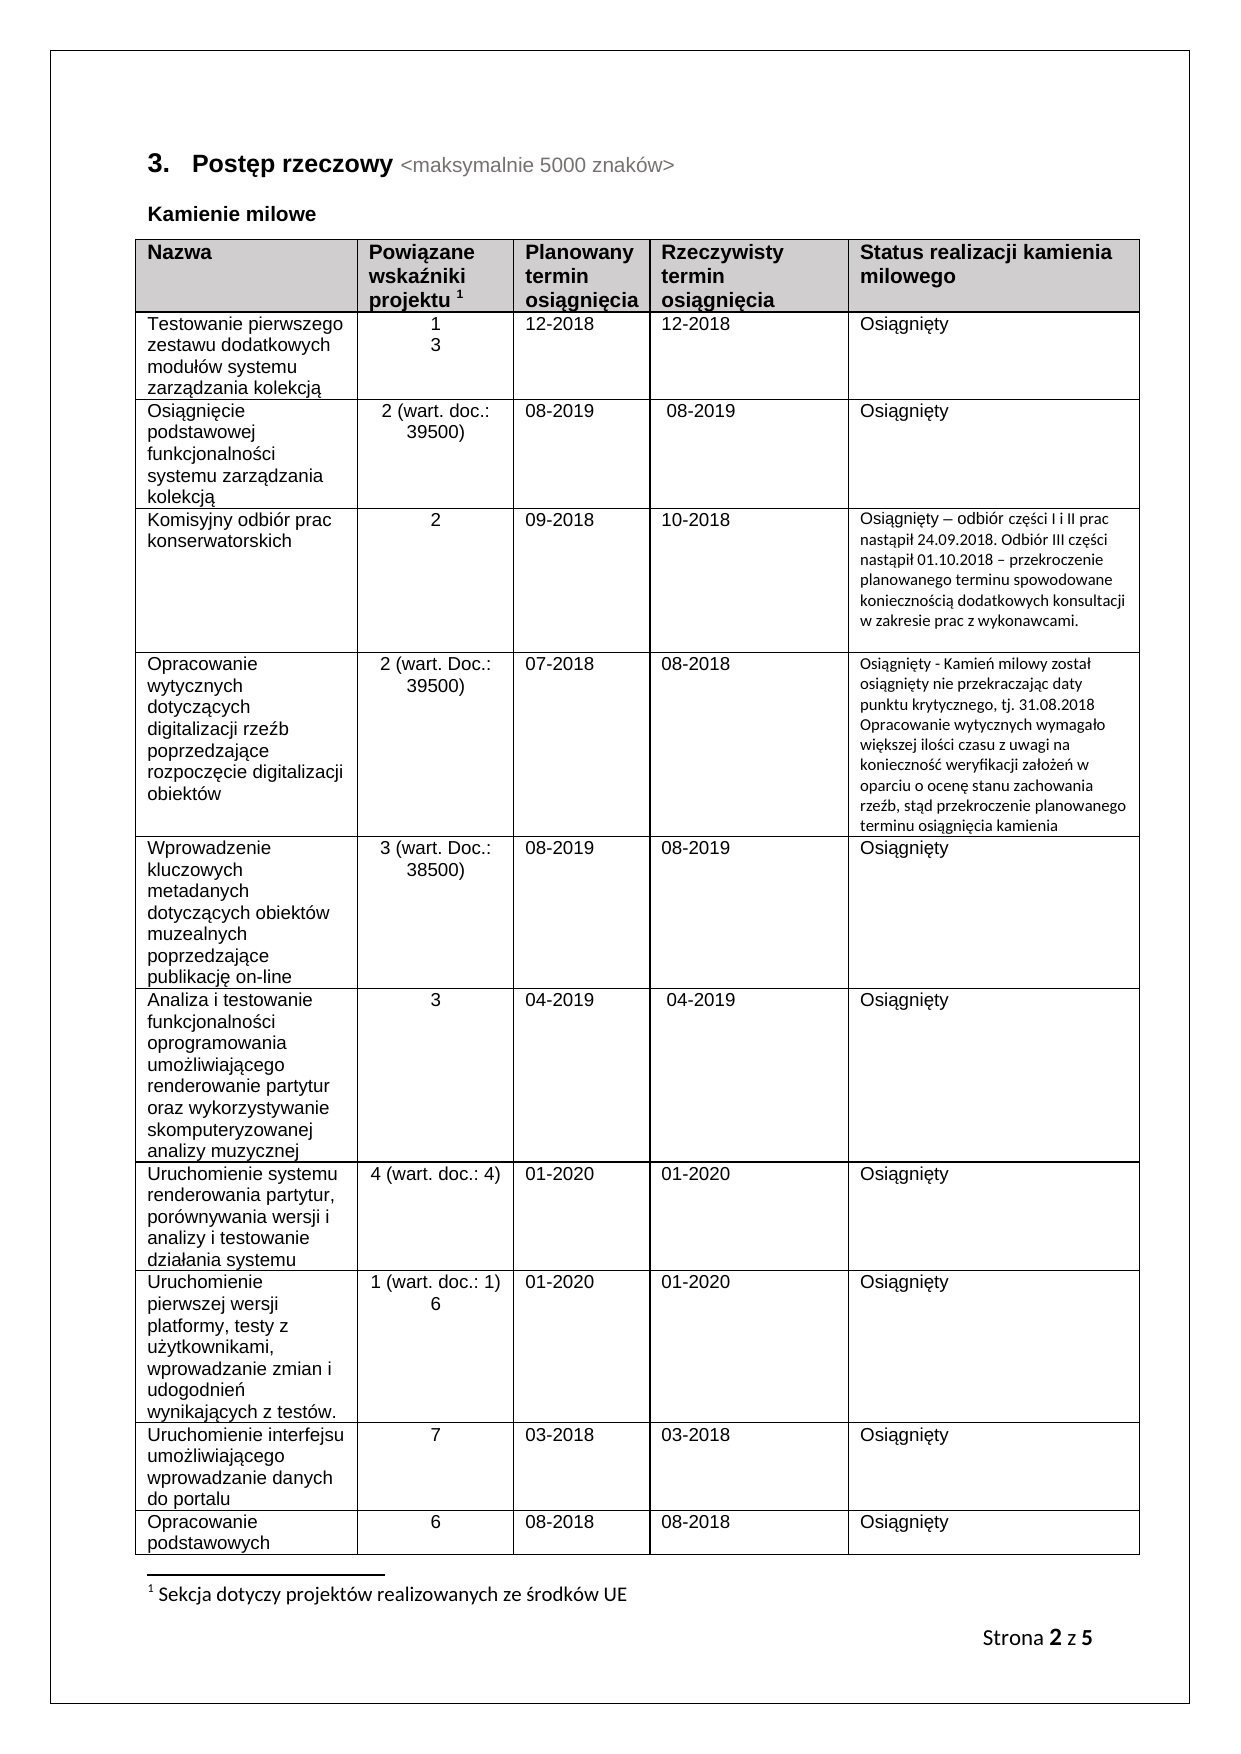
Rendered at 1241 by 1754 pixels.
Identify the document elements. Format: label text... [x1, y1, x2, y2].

table_cell 03-2018 [514, 1423, 649, 1509]
table_cell 08-2019 [651, 400, 848, 508]
table_header Planowany termin osiągnięcia [514, 240, 649, 311]
table_cell 08-2018 [651, 653, 848, 836]
table_cell 12-2018 [514, 313, 649, 399]
table_cell Osiągnięty [849, 1163, 1139, 1270]
table_cell Osiągnięty [849, 1271, 1139, 1422]
text Kamienie milowe [147, 202, 1093, 226]
table_cell 10-2018 [651, 509, 848, 652]
table_cell Osiągnięty [849, 1423, 1139, 1509]
table_cell 01-2020 [651, 1163, 848, 1270]
table_cell Osiągnięty [849, 1511, 1139, 1554]
table_cell 08-2019 [651, 837, 848, 988]
table_cell Osiągnięty [849, 400, 1139, 508]
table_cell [136, 1511, 357, 1554]
table_cell 07-2018 [514, 653, 649, 836]
table_cell 01-2020 [514, 1163, 649, 1270]
table_cell 1 (wart. doc.: 1) 6 [358, 1271, 513, 1422]
table_cell Osiągnięty [849, 837, 1139, 988]
table_cell Osiągnięty [849, 989, 1139, 1161]
table_cell 09-2018 [514, 509, 649, 652]
table_cell 3 (wart. Doc.: 38500) [358, 837, 513, 988]
table_cell 12-2018 [651, 313, 848, 399]
table_cell 08-2019 [514, 837, 649, 988]
table_cell Osiągnięcie podstawowej funkcjonalności systemu zarządzania kolekcją [136, 400, 357, 508]
table_cell Wprowadzenie kluczowych metadanych dotyczących obiektów muzealnych poprzedzające publikację on-line [136, 837, 357, 988]
table_cell 3 [358, 989, 513, 1161]
table_cell 2 (wart. Doc.: 39500) [358, 653, 513, 836]
table_cell Uruchomienie pierwszej wersji platformy, testy z użytkownikami, wprowadzanie zmian i udogodnień wynikających z testów. [136, 1271, 357, 1422]
table_cell 04-2019 [651, 989, 848, 1161]
table_cell Osiągnięty - Kamień milowy został osiągnięty nie przekraczając daty punktu krytycznego, tj. 31.08.2018 Opracowanie wytycznych wymagało większej ilości czasu z uwagi na konieczność weryfikacji założeń w oparciu o ocenę stanu zachowania rzeźb, stąd przekroczenie planowanego terminu osiągnięcia kamienia [849, 653, 1139, 836]
table_cell 6 [358, 1511, 513, 1554]
table_cell 03-2018 [651, 1423, 848, 1509]
table_cell 2 [358, 509, 513, 652]
table_cell 01-2020 [651, 1271, 848, 1422]
table_cell Analiza i testowanie funkcjonalności oprogramowania umożliwiającego renderowanie partytur oraz wykorzystywanie skomputeryzowanej analizy muzycznej [136, 989, 357, 1161]
table_cell Opracowanie wytycznych dotyczących digitalizacji rzeźb poprzedzające rozpoczęcie digitalizacji obiektów [136, 653, 357, 836]
table_cell Testowanie pierwszego zestawu dodatkowych modułów systemu zarządzania kolekcją [136, 313, 357, 399]
table_cell 2 (wart. doc.: 39500) [358, 400, 513, 508]
table_cell 08-2018 [651, 1511, 848, 1554]
table_header Rzeczywisty termin osiągnięcia [651, 240, 848, 311]
table_cell 08-2019 [514, 400, 649, 508]
table_cell Osiągnięty – odbiór części I i II prac nastąpił 24.09.2018. Odbiór III części nastąpił 01.10.2018 – przekroczenie planowanego terminu spowodowane koniecznością dodatkowych konsultacji w zakresie prac z wykonawcami. [849, 509, 1139, 652]
table_header Powiązane wskaźniki projektu [358, 240, 513, 311]
table_cell 4 (wart. doc.: 4) [358, 1163, 513, 1270]
subtitle Postęp rzeczowy <maksymalnie 5000 znaków> [147, 147, 1093, 179]
table_header Nazwa [136, 240, 357, 311]
table_cell 04-2019 [514, 989, 649, 1161]
table_cell 08-2018 [514, 1511, 649, 1554]
table_cell 1 3 [358, 313, 513, 399]
table_cell Uruchomienie interfejsu umożliwiającego wprowadzanie danych do portalu [136, 1423, 357, 1509]
table_cell 01-2020 [514, 1271, 649, 1422]
table_cell Osiągnięty [849, 313, 1139, 399]
table_cell Uruchomienie systemu renderowania partytur, porównywania wersji i analizy i testowanie działania systemu [136, 1163, 357, 1270]
table_cell 7 [358, 1423, 513, 1509]
table_header Status realizacji kamienia milowego [849, 240, 1139, 311]
table_cell Komisyjny odbiór prac konserwatorskich [136, 509, 357, 652]
